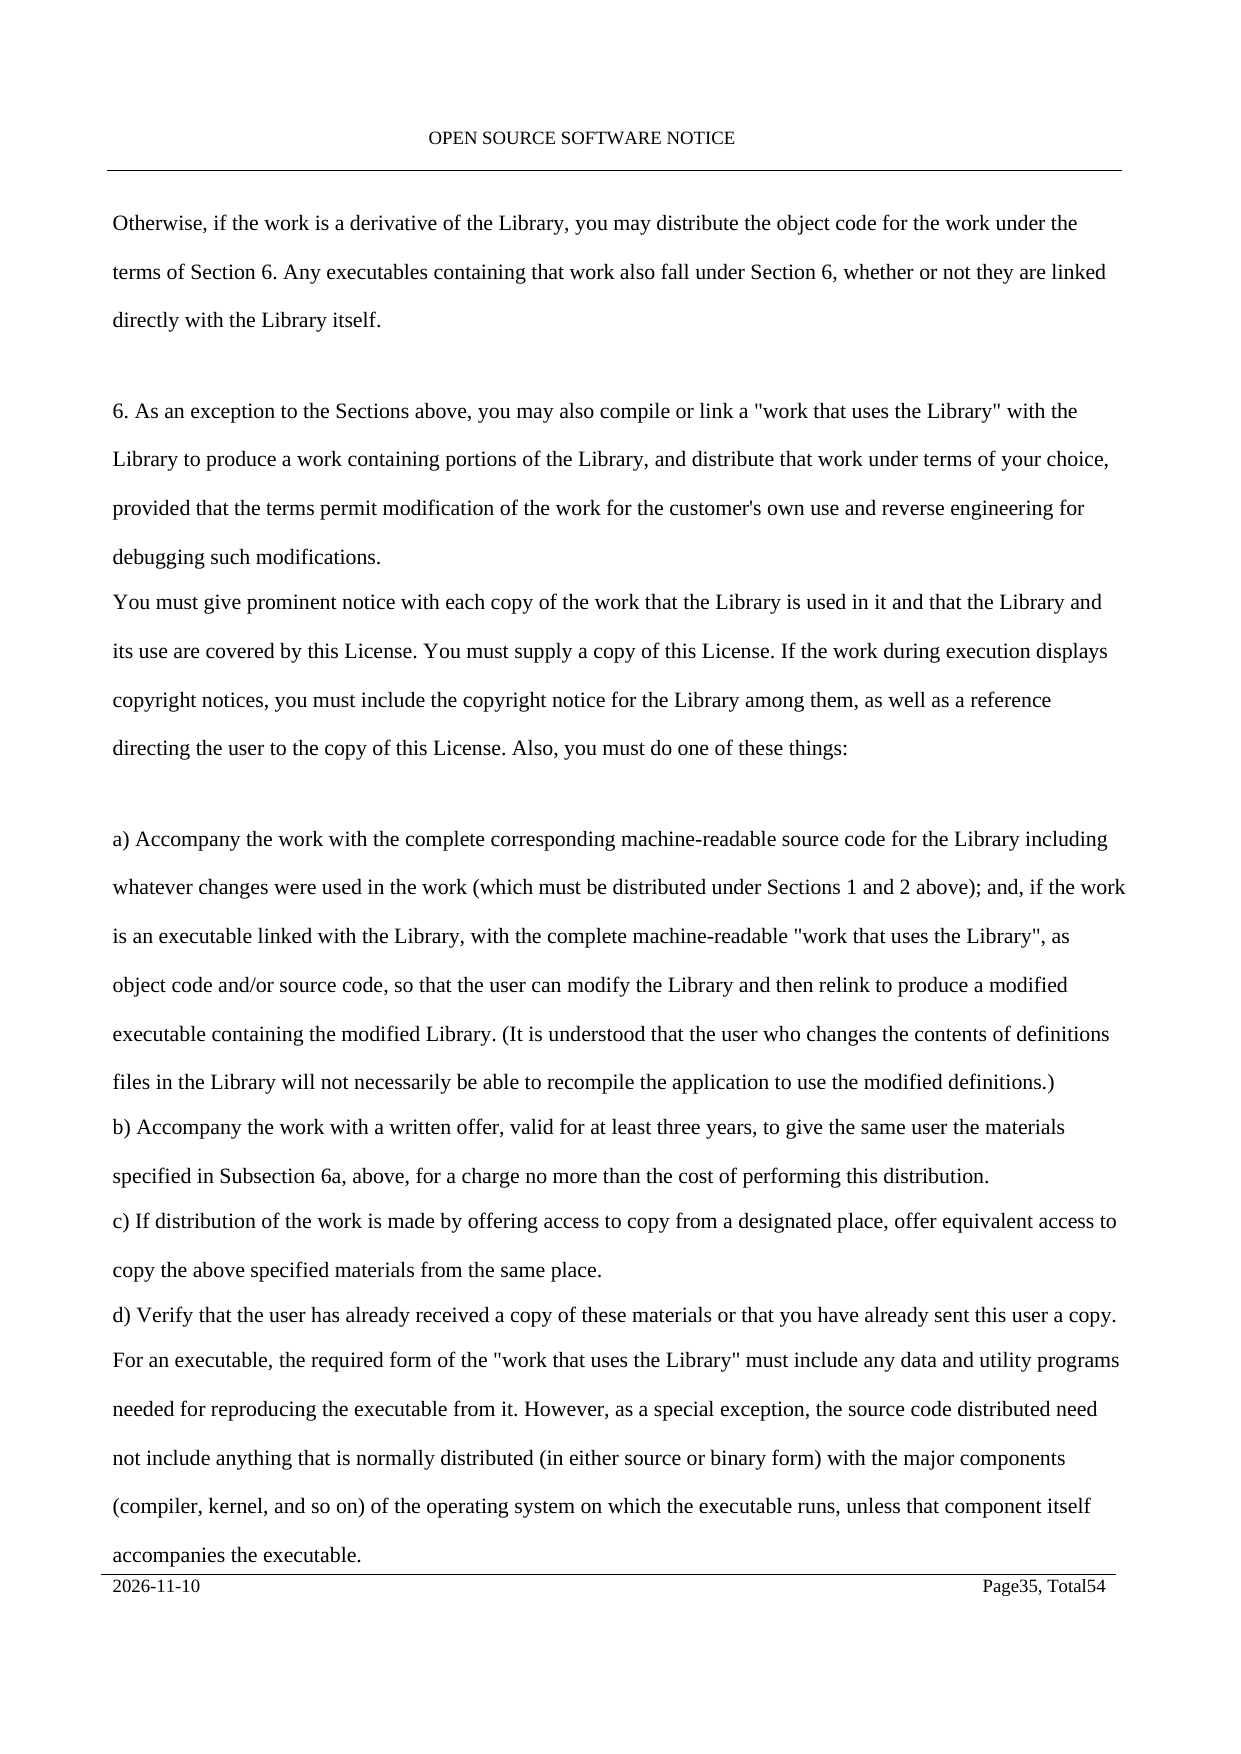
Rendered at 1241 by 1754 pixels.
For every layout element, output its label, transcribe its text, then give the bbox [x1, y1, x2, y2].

text b) Accompany the work with a written offer, valid for at least three years, to give the same user the materials specified in Subsection 6a, above, for a charge no more than the cost of performing this distribution. [112, 1111, 1128, 1192]
text 6. As an exception to the Sections above, you may also compile or link a "work that uses the Library" with the Library to produce a work containing portions of the Library, and distribute that work under terms of your choice, provided that the terms permit modification of the work for the customer's own use and reverse engineering for debugging such modifications. [112, 394, 1128, 573]
text a) Accompany the work with the complete corresponding machine-readable source code for the Library including whatever changes were used in the work (which must be distributed under Sections 1 and 2 above); and, if the work is an executable linked with the Library, with the complete machine-readable "work that uses the Library", as object code and/or source code, so that the user can modify the Library and then relink to produce a modified executable containing the modified Library. (It is understood that the user who changes the contents of definitions files in the Library will not necessarily be able to recompile the application to use the modified definitions.) [112, 822, 1128, 1098]
text d) Verify that the user has already received a copy of these materials or that you have already sent this user a copy. [112, 1298, 1128, 1331]
text c) If distribution of the work is made by offering access to copy from a designated place, offer equivalent access to copy the above specified materials from the same place. [112, 1204, 1128, 1286]
text Otherwise, if the work is a derivative of the Library, you may distribute the object code for the work under the terms of Section 6. Any executables containing that work also fall under Section 6, whether or not they are linked directly with the Library itself. [112, 206, 1128, 336]
text You must give prominent notice with each copy of the work that the Library is used in it and that the Library and its use are covered by this License. You must supply a copy of this License. If the work during execution displays copyright notices, you must include the copyright notice for the Library among them, as well as a reference directing the user to the copy of this License. Also, you must do one of these things: [112, 585, 1128, 764]
text For an executable, the required form of the "work that uses the Library" must include any data and utility programs needed for reproducing the executable from it. However, as a special exception, the source code distributed need not include anything that is normally distributed (in either source or binary form) with the major components (compiler, kernel, and so on) of the operating system on which the executable runs, unless that component itself accompanies the executable. [112, 1343, 1128, 1571]
